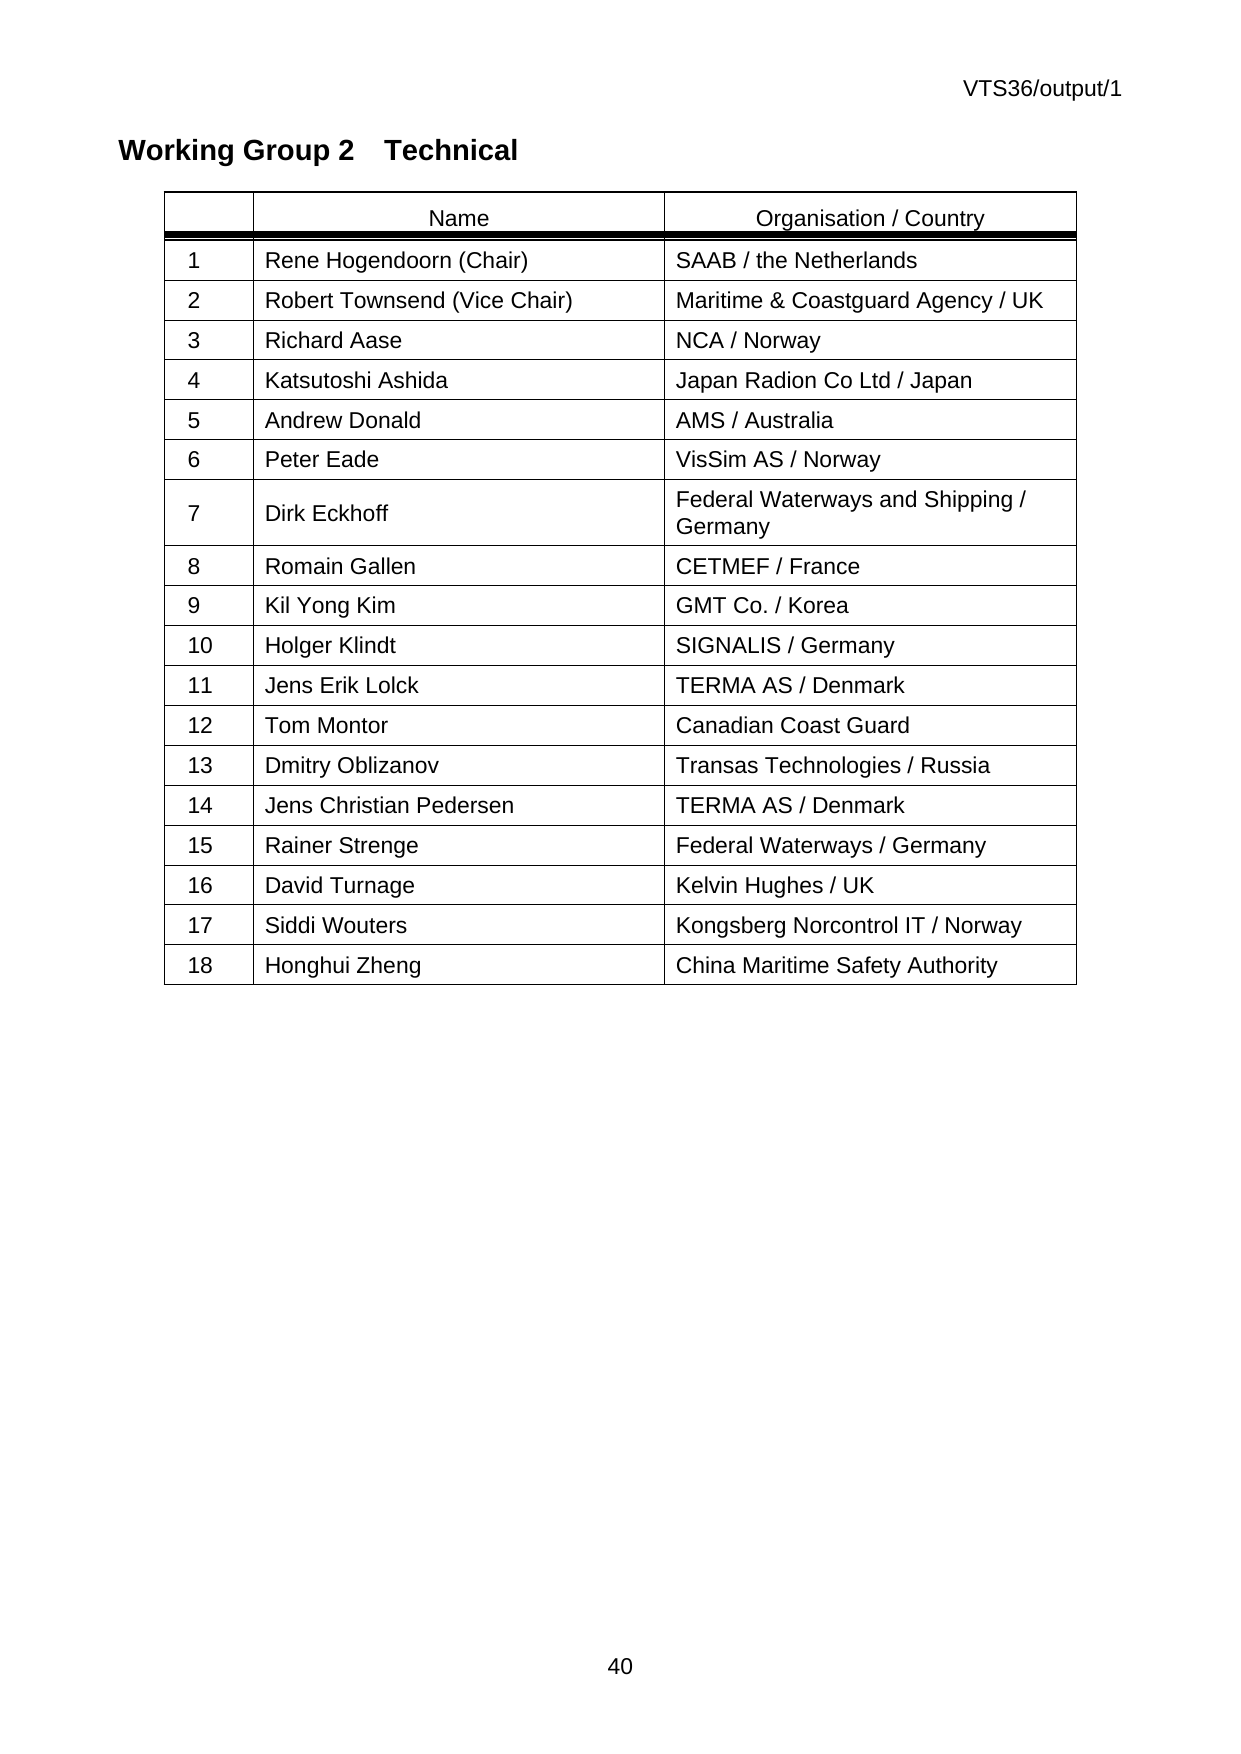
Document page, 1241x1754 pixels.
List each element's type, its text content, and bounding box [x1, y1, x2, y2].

table_cell [165, 866, 253, 904]
table_cell [165, 241, 253, 279]
table_cell SIGNALIS / Germany [665, 626, 1076, 665]
table_cell Jens Erik Lolck [254, 666, 664, 705]
table_cell TERMA AS / Denmark [665, 666, 1076, 705]
table_cell [165, 281, 253, 319]
table_cell VisSim AS / Norway [665, 440, 1076, 479]
table_cell Maritime & Coastguard Agency / UK [665, 281, 1076, 319]
table_cell Honghui Zheng [254, 945, 664, 984]
table_cell [165, 400, 253, 439]
table_header Organisation / Country [665, 193, 1076, 231]
table_cell Rene Hogendoorn (Chair) [254, 241, 664, 279]
table_cell [165, 905, 253, 944]
table_cell [165, 480, 253, 545]
table_header Name [254, 193, 664, 231]
table_cell [165, 440, 253, 479]
table_cell China Maritime Safety Authority [665, 945, 1076, 984]
table_cell Jens Christian Pedersen [254, 786, 664, 824]
table_cell Japan Radion Co Ltd / Japan [665, 360, 1076, 399]
table_cell [165, 321, 253, 359]
table_cell CETMEF / France [665, 546, 1076, 585]
table_cell Kelvin Hughes / UK [665, 866, 1076, 904]
table_cell Kil Yong Kim [254, 586, 664, 625]
table_cell Kongsberg Norcontrol IT / Norway [665, 905, 1076, 944]
table_cell Federal Waterways and Shipping / Germany [665, 480, 1076, 545]
table_cell GMT Co. / Korea [665, 586, 1076, 625]
table_cell [165, 826, 253, 864]
table_cell Federal Waterways / Germany [665, 826, 1076, 864]
text Technical [118, 133, 1122, 166]
table_cell [165, 626, 253, 665]
table_cell Peter Eade [254, 440, 664, 479]
table_cell Transas Technologies / Russia [665, 746, 1076, 785]
table_cell Holger Klindt [254, 626, 664, 665]
table_cell [165, 666, 253, 705]
table_cell AMS / Australia [665, 400, 1076, 439]
table_header [165, 193, 253, 231]
table_cell Richard Aase [254, 321, 664, 359]
table_cell [165, 746, 253, 785]
table_cell [165, 706, 253, 745]
table_cell Dmitry Oblizanov [254, 746, 664, 785]
table_cell NCA / Norway [665, 321, 1076, 359]
table_cell SAAB / the Netherlands [665, 241, 1076, 279]
table_cell Robert Townsend (Vice Chair) [254, 281, 664, 319]
table_cell Andrew Donald [254, 400, 664, 439]
table_cell [165, 586, 253, 625]
table_cell Siddi Wouters [254, 905, 664, 944]
table_cell David Turnage [254, 866, 664, 904]
table_cell Tom Montor [254, 706, 664, 745]
table_cell [165, 546, 253, 585]
table_cell [165, 945, 253, 984]
table_cell TERMA AS / Denmark [665, 786, 1076, 824]
table_cell [165, 786, 253, 824]
table_cell Canadian Coast Guard [665, 706, 1076, 745]
table_cell [165, 360, 253, 399]
table_cell Rainer Strenge [254, 826, 664, 864]
table_cell Katsutoshi Ashida [254, 360, 664, 399]
table_cell Dirk Eckhoff [254, 480, 664, 545]
table_cell Romain Gallen [254, 546, 664, 585]
